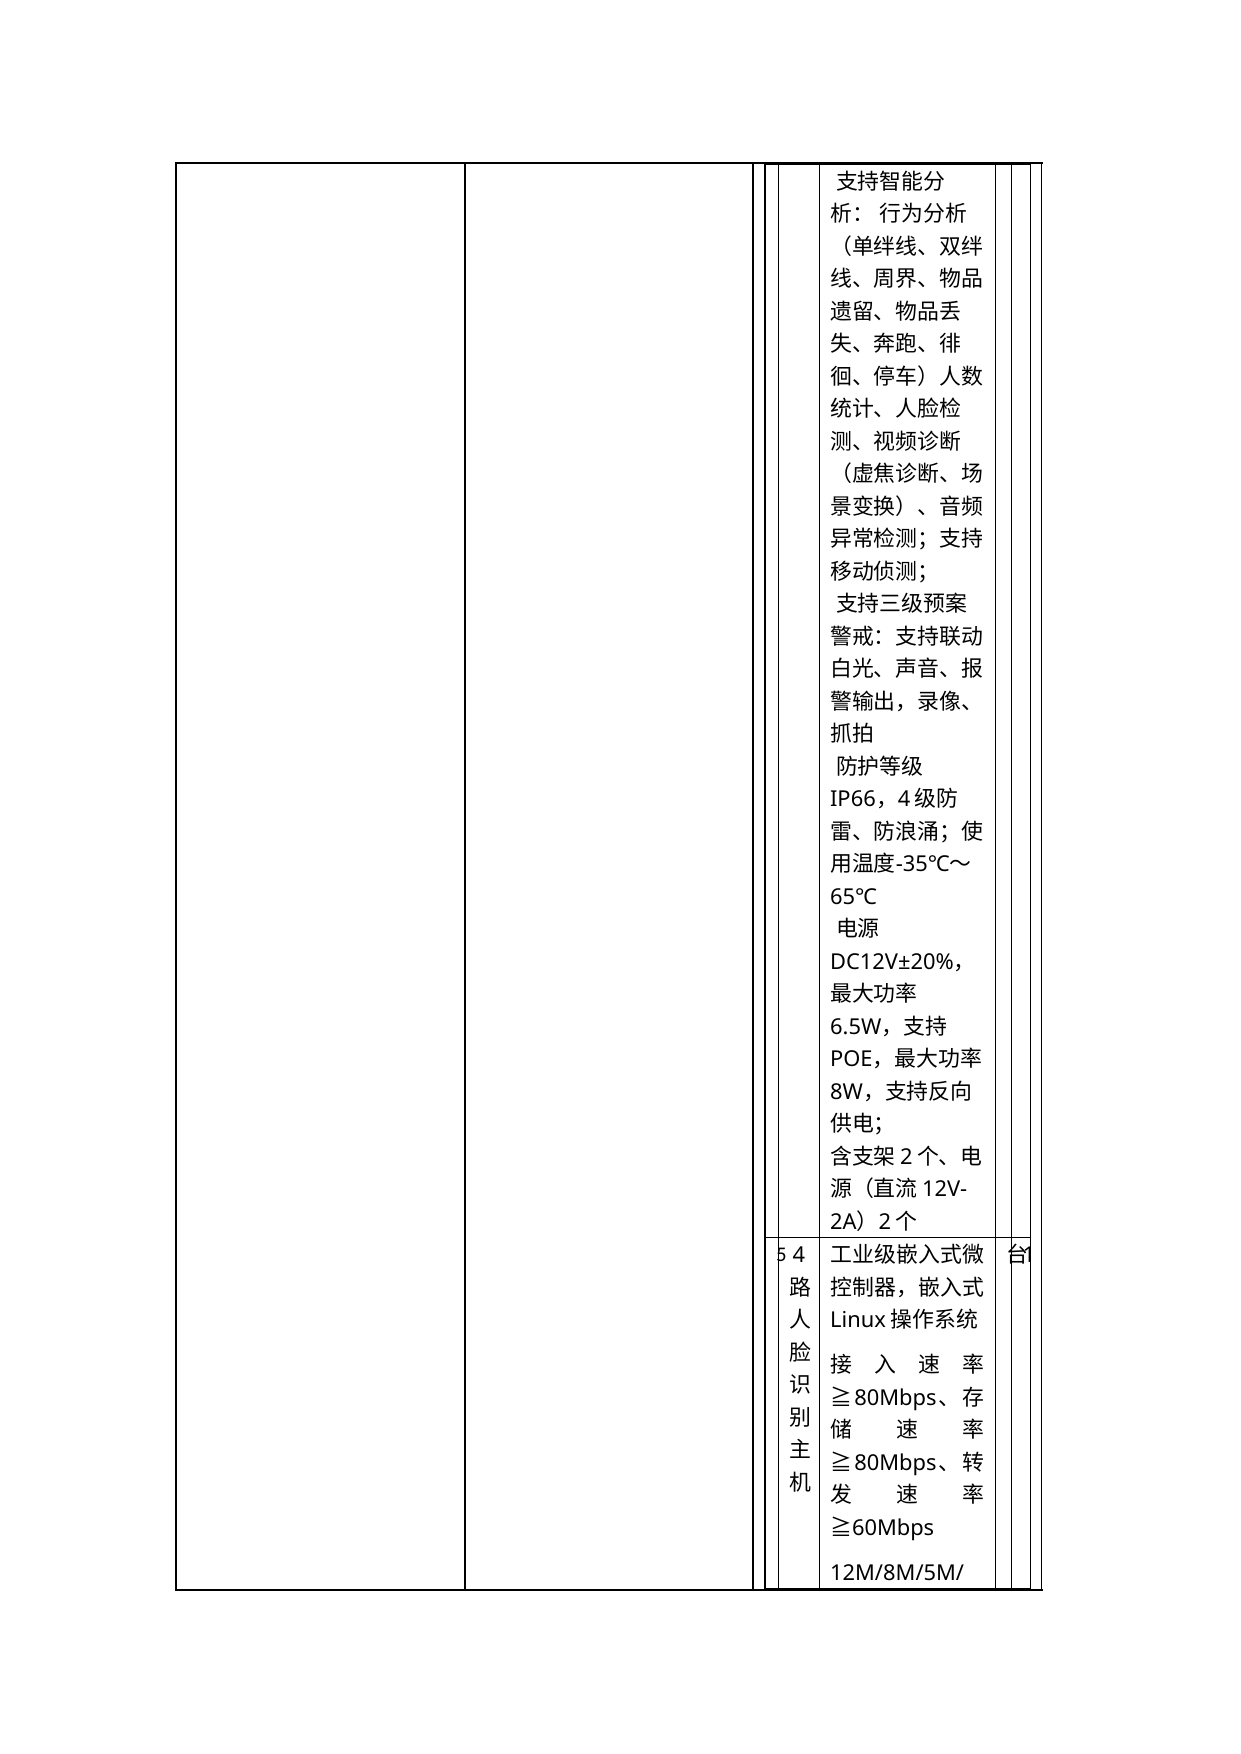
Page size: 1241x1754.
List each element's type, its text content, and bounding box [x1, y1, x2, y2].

table_cell 1 [466, 164, 752, 1589]
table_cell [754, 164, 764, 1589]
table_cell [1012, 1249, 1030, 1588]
table_cell [177, 164, 464, 1589]
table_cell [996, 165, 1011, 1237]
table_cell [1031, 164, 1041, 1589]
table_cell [1012, 165, 1030, 1237]
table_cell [779, 165, 819, 1237]
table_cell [820, 1238, 995, 1588]
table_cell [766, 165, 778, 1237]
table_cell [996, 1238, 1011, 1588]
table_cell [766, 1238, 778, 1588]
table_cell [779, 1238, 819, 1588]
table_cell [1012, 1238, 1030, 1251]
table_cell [820, 165, 995, 1237]
